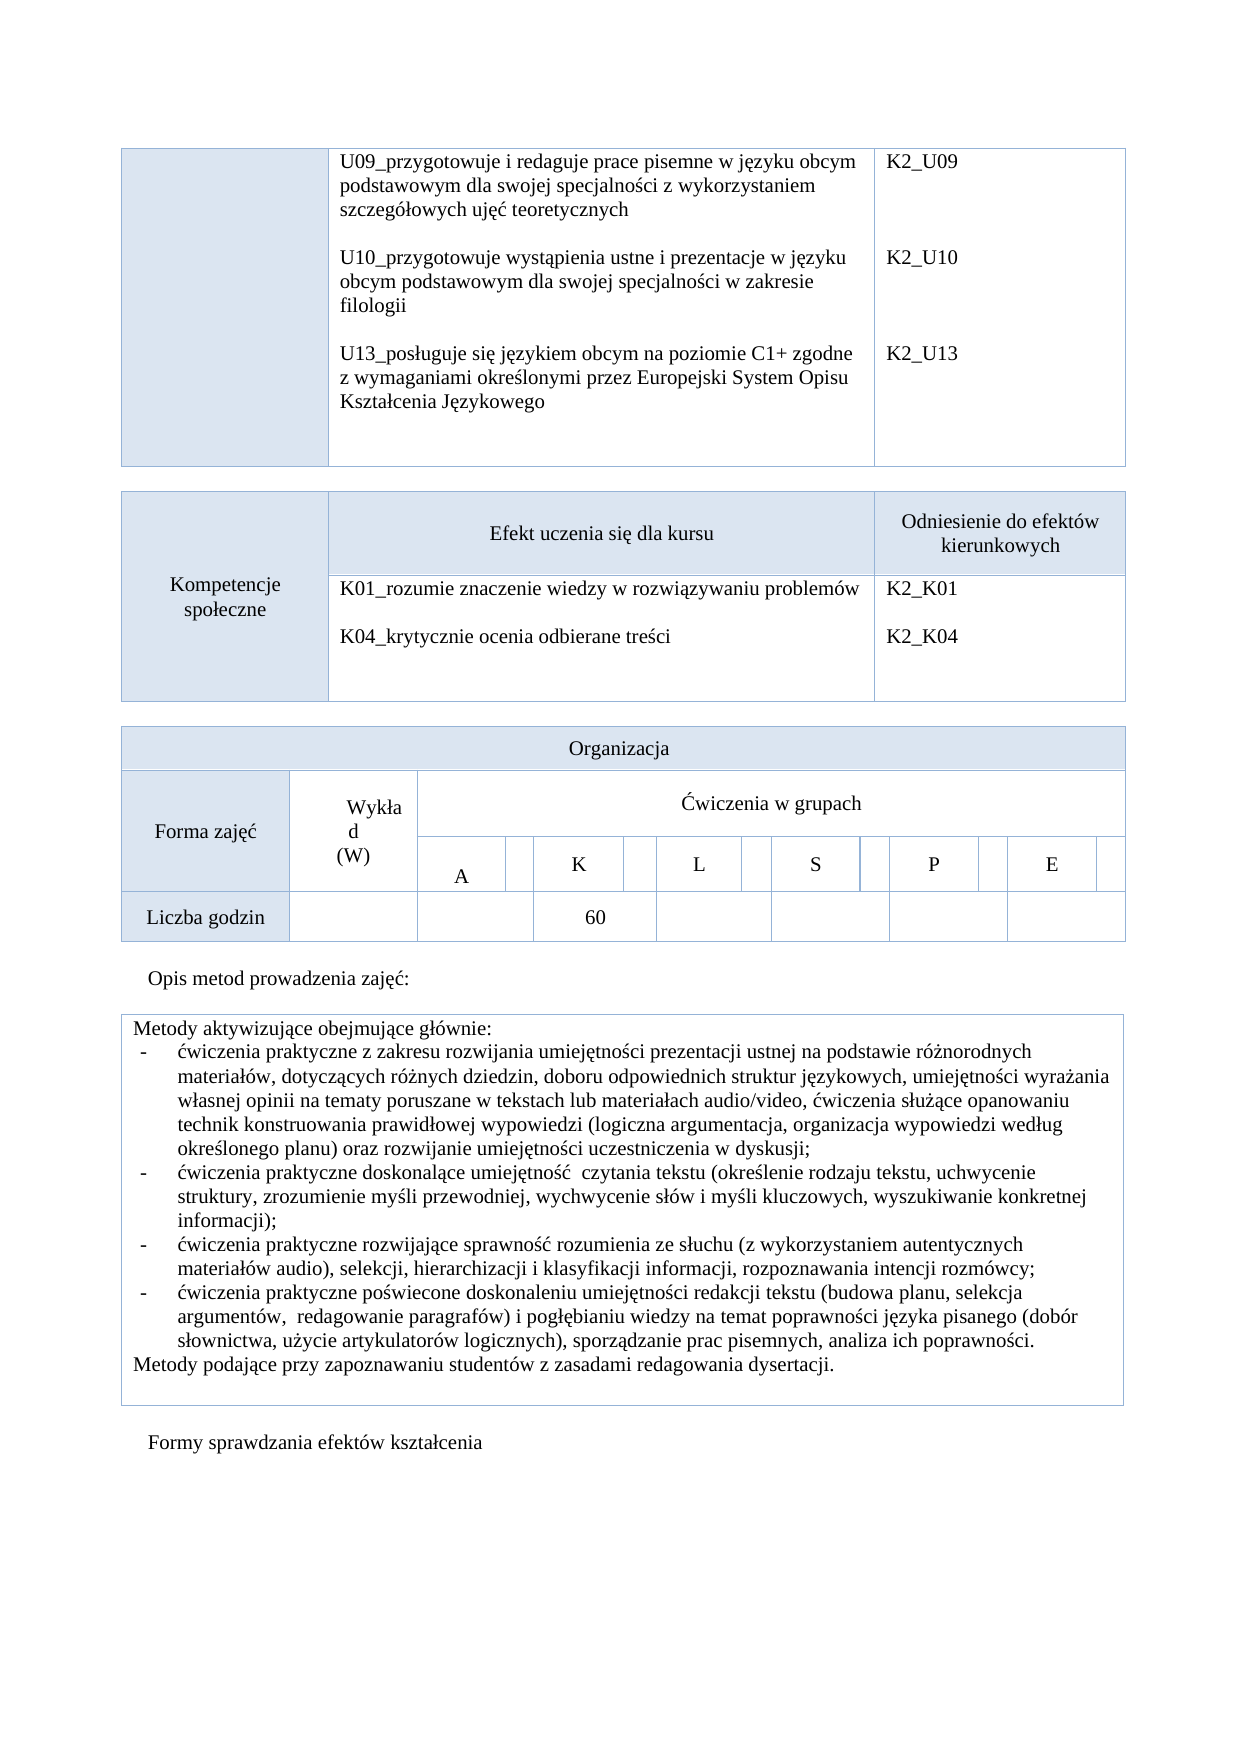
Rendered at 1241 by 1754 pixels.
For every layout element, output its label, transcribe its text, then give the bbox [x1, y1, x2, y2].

table_cell 60 [534, 892, 656, 941]
table_cell K [534, 837, 623, 891]
table_cell [1008, 892, 1125, 941]
table_cell [772, 892, 889, 941]
table_header Metody aktywizujące obejmujące głównie: ćwiczenia praktyczne z zakresu rozwijania umiejętności prezentacji ustnej na podstawie różnorodnych materiałów, dotyczących różnych dziedzin, doboru odpowiednich struktur językowych, umiejętności wyrażania własnej opinii na tematy poruszane w tekstach lub materiałach audio/video, ćwiczenia służące opanowaniu technik konstruowania prawidłowej wypowiedzi (logiczna argumentacja, organizacja wypowiedzi według określonego planu) oraz rozwijanie umiejętności uczestniczenia w dyskusji; ćwiczenia praktyczne doskonalące umiejętność czytania tekstu (określenie rodzaju tekstu, uchwycenie struktury, zrozumienie myśli przewodniej, wychwycenie słów i myśli kluczowych, wyszukiwanie konkretnej informacji); ćwiczenia praktyczne rozwijające sprawność rozumienia ze słuchu (z wykorzystaniem autentycznych materiałów audio), selekcji, hierarchizacji i klasyfikacji informacji, rozpoznawania intencji rozmówcy; ćwiczenia praktyczne poświecone doskonaleniu umiejętności redakcji tekstu (budowa planu, selekcja argumentów, redagowanie paragrafów) i pogłębianiu wiedzy na temat poprawności języka pisanego (dobór słownictwa, użycie artykulatorów logicznych), sporządzanie prac pisemnych, analiza ich poprawności. Metody podające przy zapoznawaniu studentów z zasadami redagowania dysertacji. [122, 1015, 1123, 1405]
table_cell Liczba godzin [122, 892, 289, 941]
table_cell [861, 837, 889, 891]
table_header Odniesienie do efektów kierunkowych [875, 492, 1125, 574]
table_cell [290, 892, 417, 941]
table_cell [506, 837, 533, 891]
table_cell Wykład (W) [290, 771, 417, 891]
table_header Organizacja [122, 727, 1125, 769]
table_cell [875, 149, 1125, 466]
table_cell S [772, 837, 859, 891]
table_cell A [418, 837, 505, 891]
table_cell Ćwiczenia w grupach [418, 771, 1125, 836]
table_cell Forma zajęć [122, 771, 289, 891]
table_cell [979, 837, 1007, 891]
table_cell K01_rozumie znaczenie wiedzy w rozwiązywaniu problemów K04_krytycznie ocenia odbierane treści [329, 576, 874, 701]
table_cell [742, 837, 771, 891]
table_cell [418, 892, 533, 941]
table_header Kompetencje społeczne [122, 492, 328, 701]
text Opis metod prowadzenia zajęć: [148, 966, 1093, 990]
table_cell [329, 149, 874, 466]
table_header Efekt uczenia się dla kursu [329, 492, 874, 574]
table_cell [890, 892, 1007, 941]
table_cell K2_K01 K2_K04 [875, 576, 1125, 701]
text Formy sprawdzania efektów kształcenia [148, 1430, 1093, 1454]
table_cell [1097, 837, 1125, 891]
table_cell L [657, 837, 741, 891]
table_cell E [1008, 837, 1096, 891]
table_cell [657, 892, 771, 941]
table_cell [624, 837, 656, 891]
table_cell P [890, 837, 978, 891]
